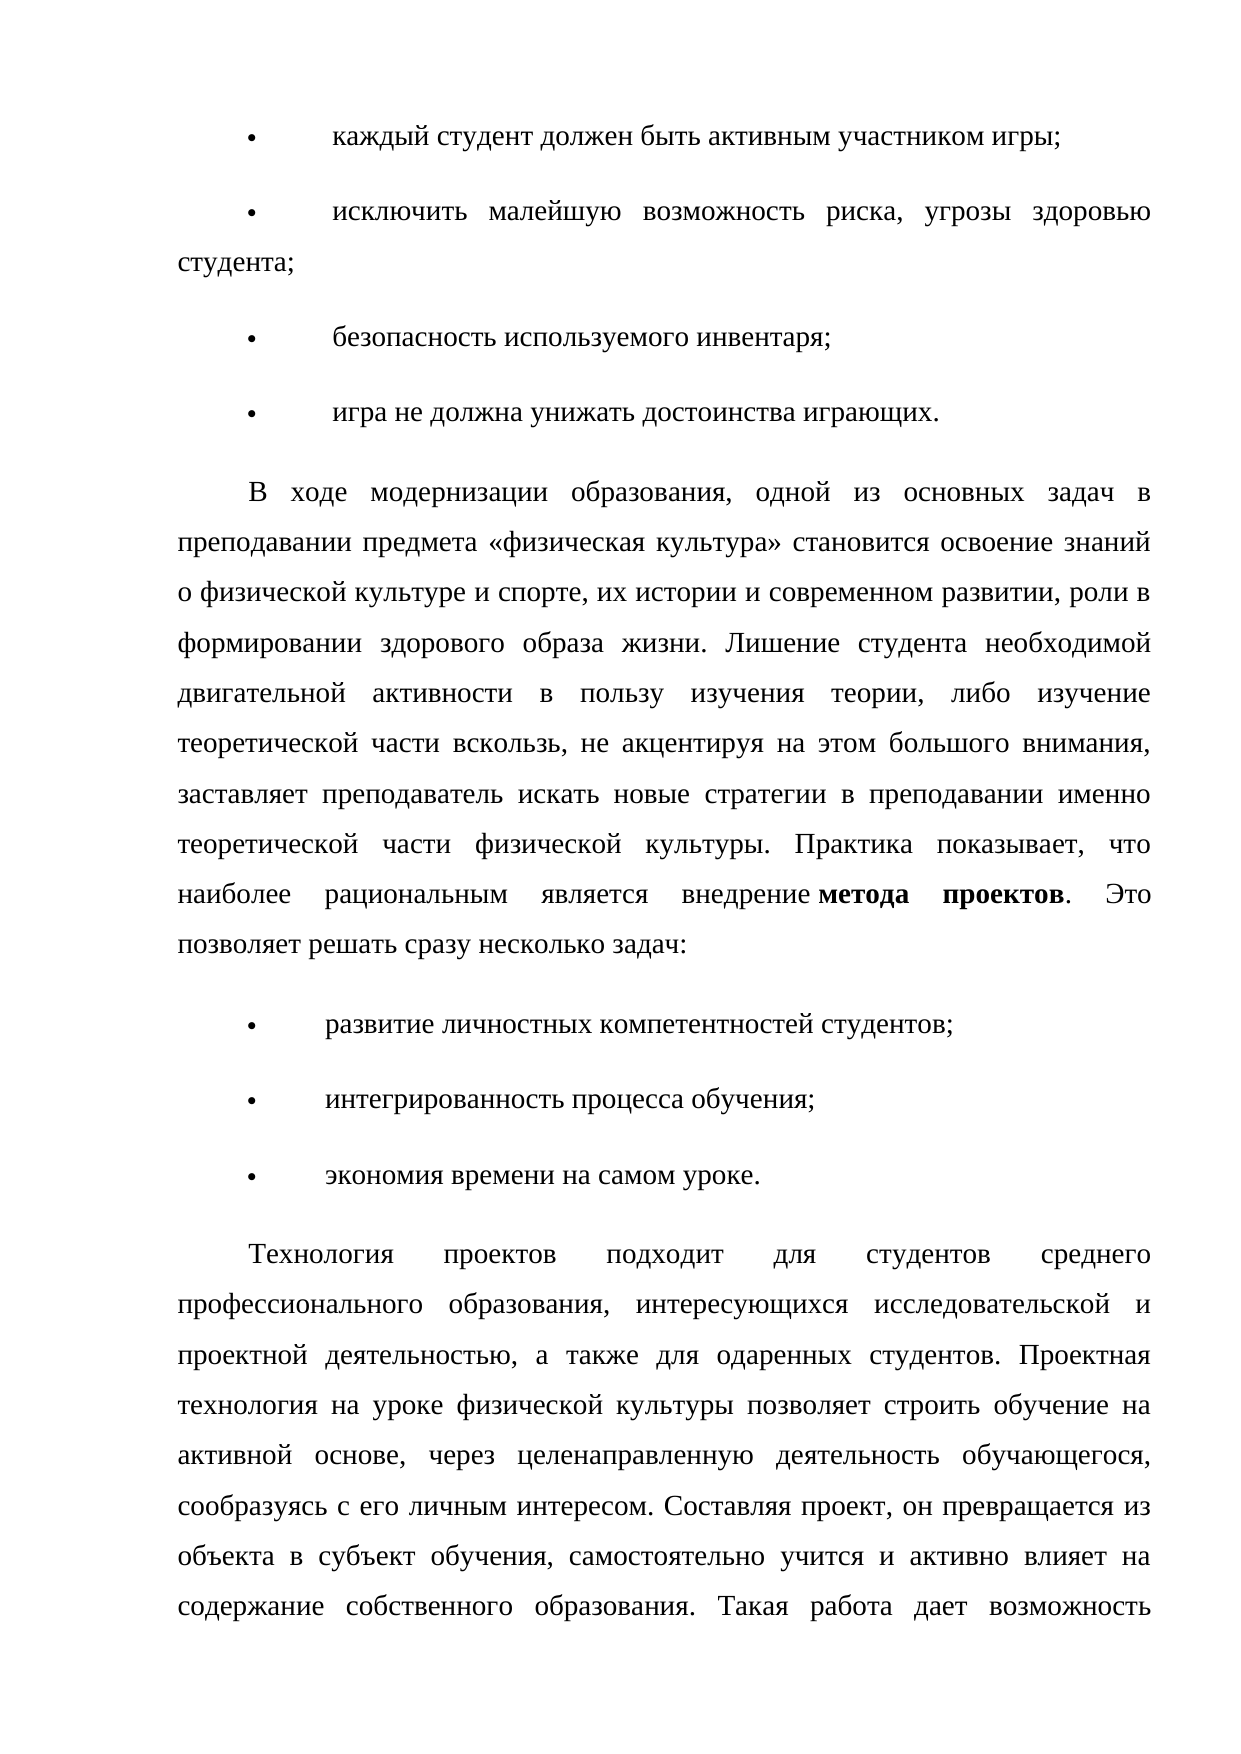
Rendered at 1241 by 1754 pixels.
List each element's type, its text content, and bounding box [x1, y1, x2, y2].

text В ходе модернизации образования, одной из основных задач в преподавании предмета «физическая культура» становится освоение знаний о физической культуре и спорте, их истории и современном развитии, роли в формировании здорового образа жизни. Лишение студента необходимой двигательной активности в пользу изучения теории, либо изучение теоретической части вскользь, не акцентируя на этом большого внимания, заставляет преподаватель искать новые стратегии в преподавании именно теоретической части физической культуры. Практика показывает, что наиболее рациональным является внедрение метода проектов. Это позволяет решать сразу несколько задач: [177, 474, 1152, 960]
list развитие личностных компетентностей студентов; [177, 1006, 1152, 1040]
list безопасность используемого инвентаря; [177, 319, 1152, 353]
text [177, 1236, 1152, 1622]
list экономия времени на самом уроке. [177, 1157, 1152, 1190]
list каждый студент должен быть активным участником игры; [177, 118, 1152, 152]
list игра не должна унижать достоинства играющих. [177, 394, 1152, 428]
list интегрированность процесса обучения; [177, 1081, 1152, 1115]
list исключить малейшую возможность риска, угрозы здоровью студента; [177, 193, 1152, 277]
